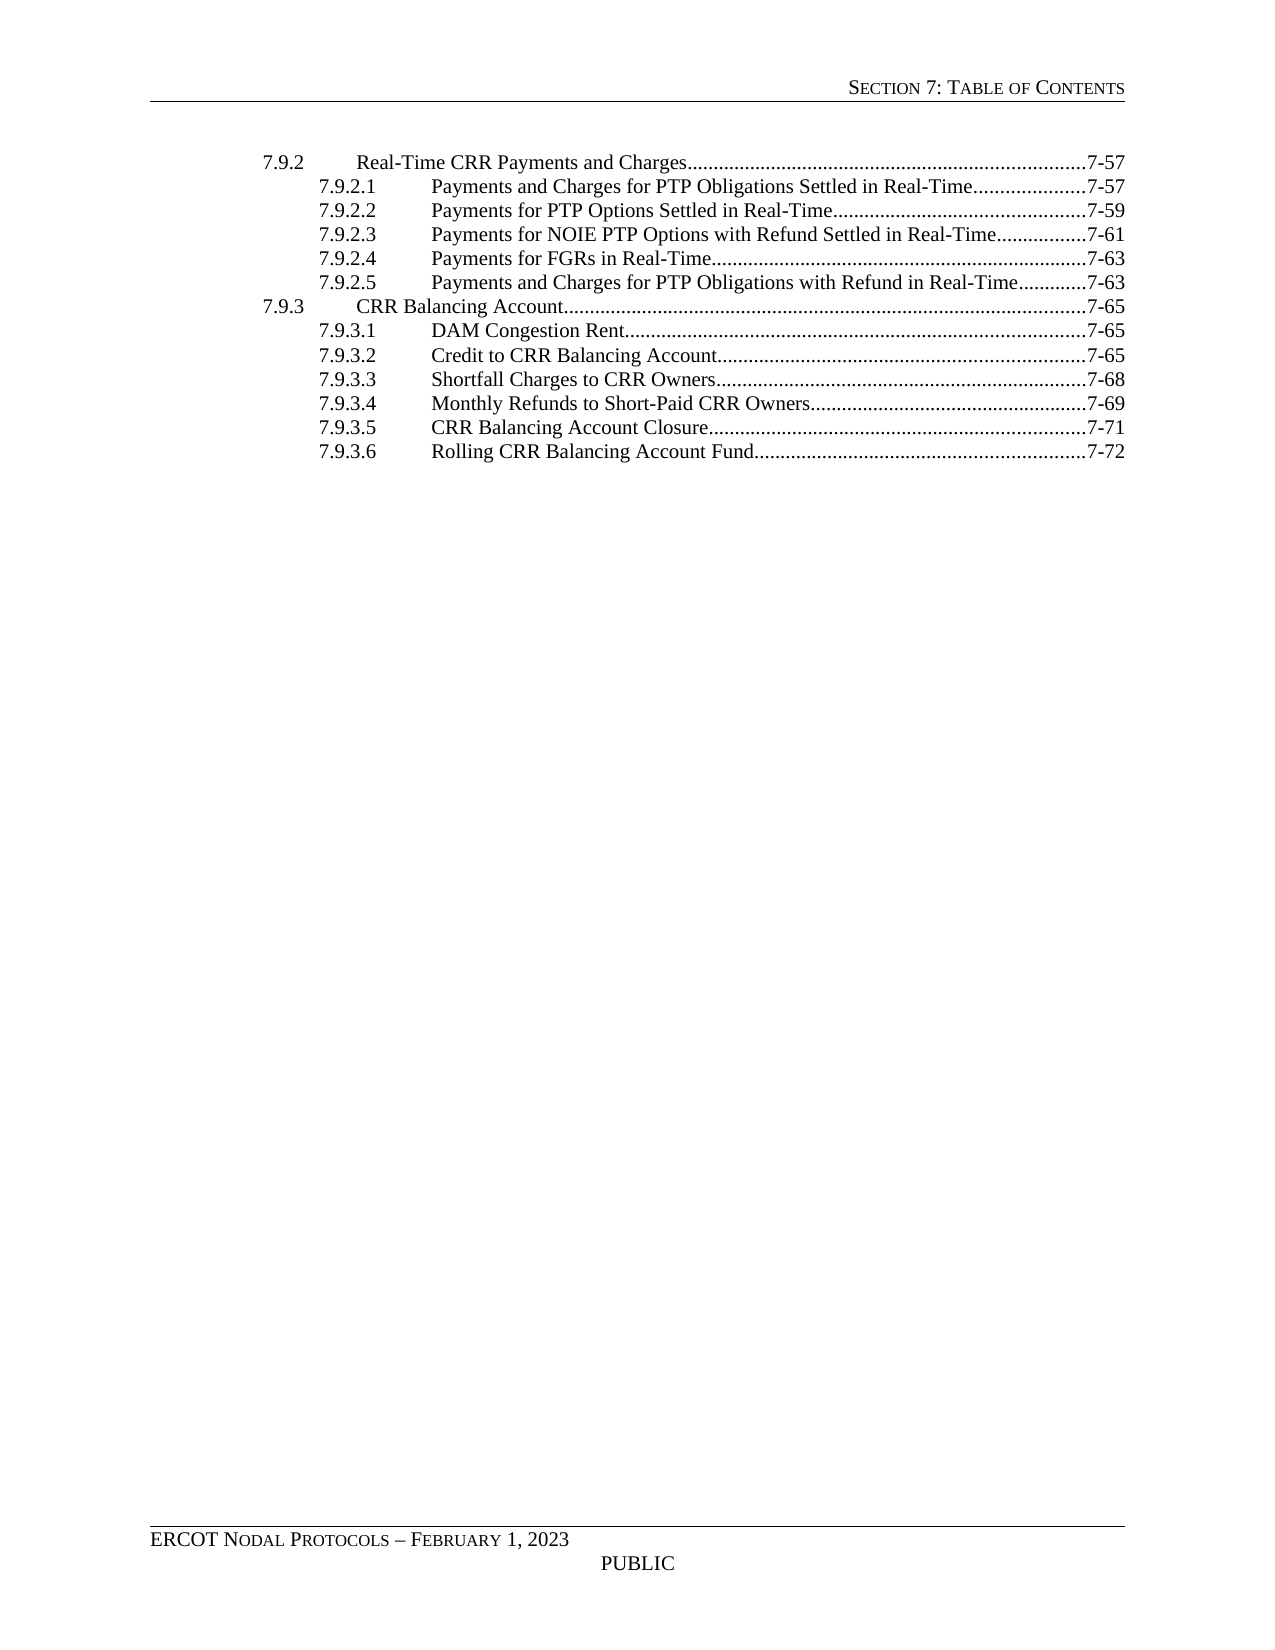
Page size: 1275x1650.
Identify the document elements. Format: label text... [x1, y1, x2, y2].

text 7.9.2.5 Payments and Charges for PTP Obligations with Refund in Real-Time 7-63 [319, 270, 1050, 294]
text 7.9.2.1 Payments and Charges for PTP Obligations Settled in Real-Time 7-57 [319, 174, 1050, 198]
text 7.9.3.6 Rolling CRR Balancing Account Fund 7-72 [319, 439, 1050, 463]
text 7.9.2.4 Payments for FGRs in Real-Time 7-63 [319, 246, 1050, 270]
text 7.9.2.3 Payments for NOIE PTP Options with Refund Settled in Real-Time 7-61 [319, 222, 1050, 246]
text 7.9.3.5 CRR Balancing Account Closure 7-71 [319, 415, 1050, 439]
text 7.9.2.2 Payments for PTP Options Settled in Real-Time 7-59 [319, 198, 1050, 222]
text 7.9.2 Real-Time CRR Payments and Charges 7-57 [262, 150, 1050, 174]
text 7.9.3.1 DAM Congestion Rent 7-65 [319, 318, 1050, 342]
text 7.9.3.2 Credit to CRR Balancing Account 7-65 [319, 342, 1050, 367]
text 7.9.3 CRR Balancing Account 7-65 [262, 294, 1050, 318]
text 7.9.3.4 Monthly Refunds to Short-Paid CRR Owners 7-69 [319, 391, 1050, 415]
text 7.9.3.3 Shortfall Charges to CRR Owners 7-68 [319, 367, 1050, 391]
